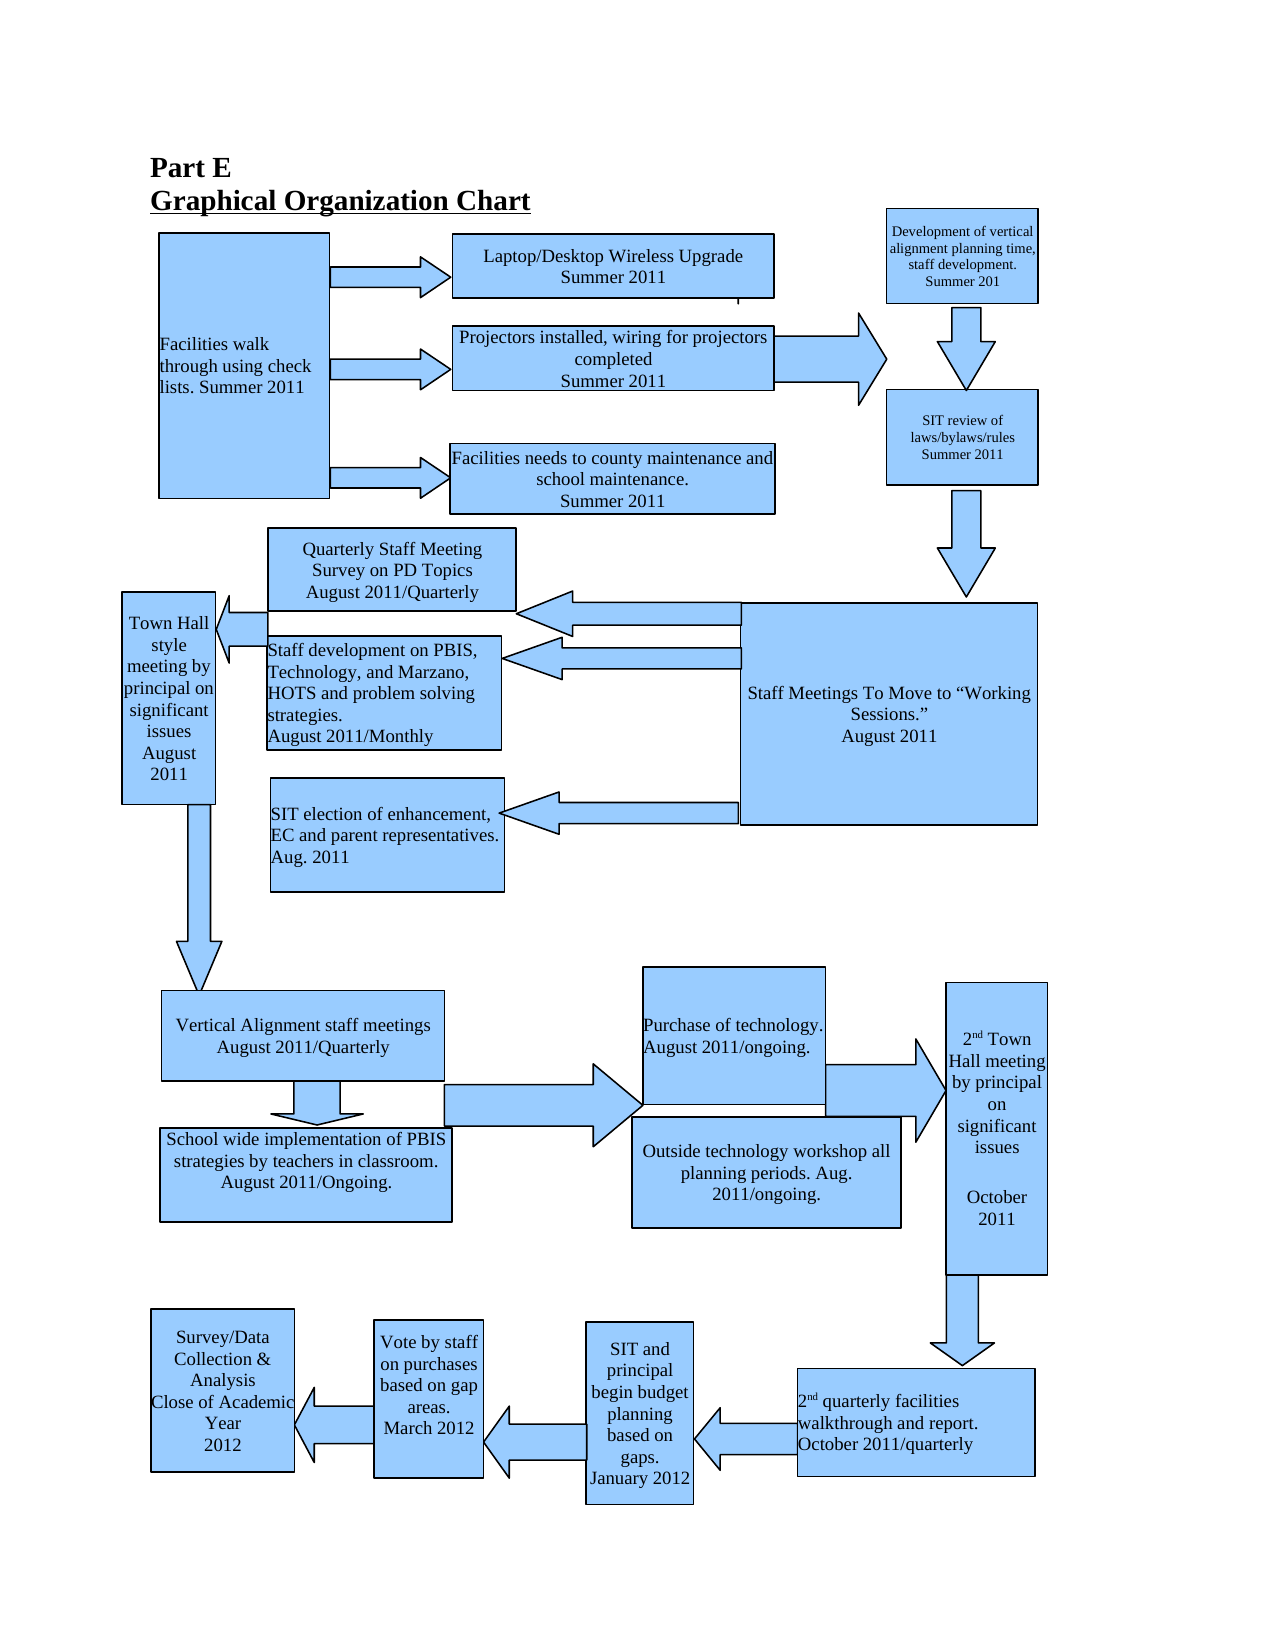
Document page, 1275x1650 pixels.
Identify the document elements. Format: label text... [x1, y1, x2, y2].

text Part E [150, 150, 1125, 183]
text Graphical Organization Chart [150, 183, 1125, 217]
